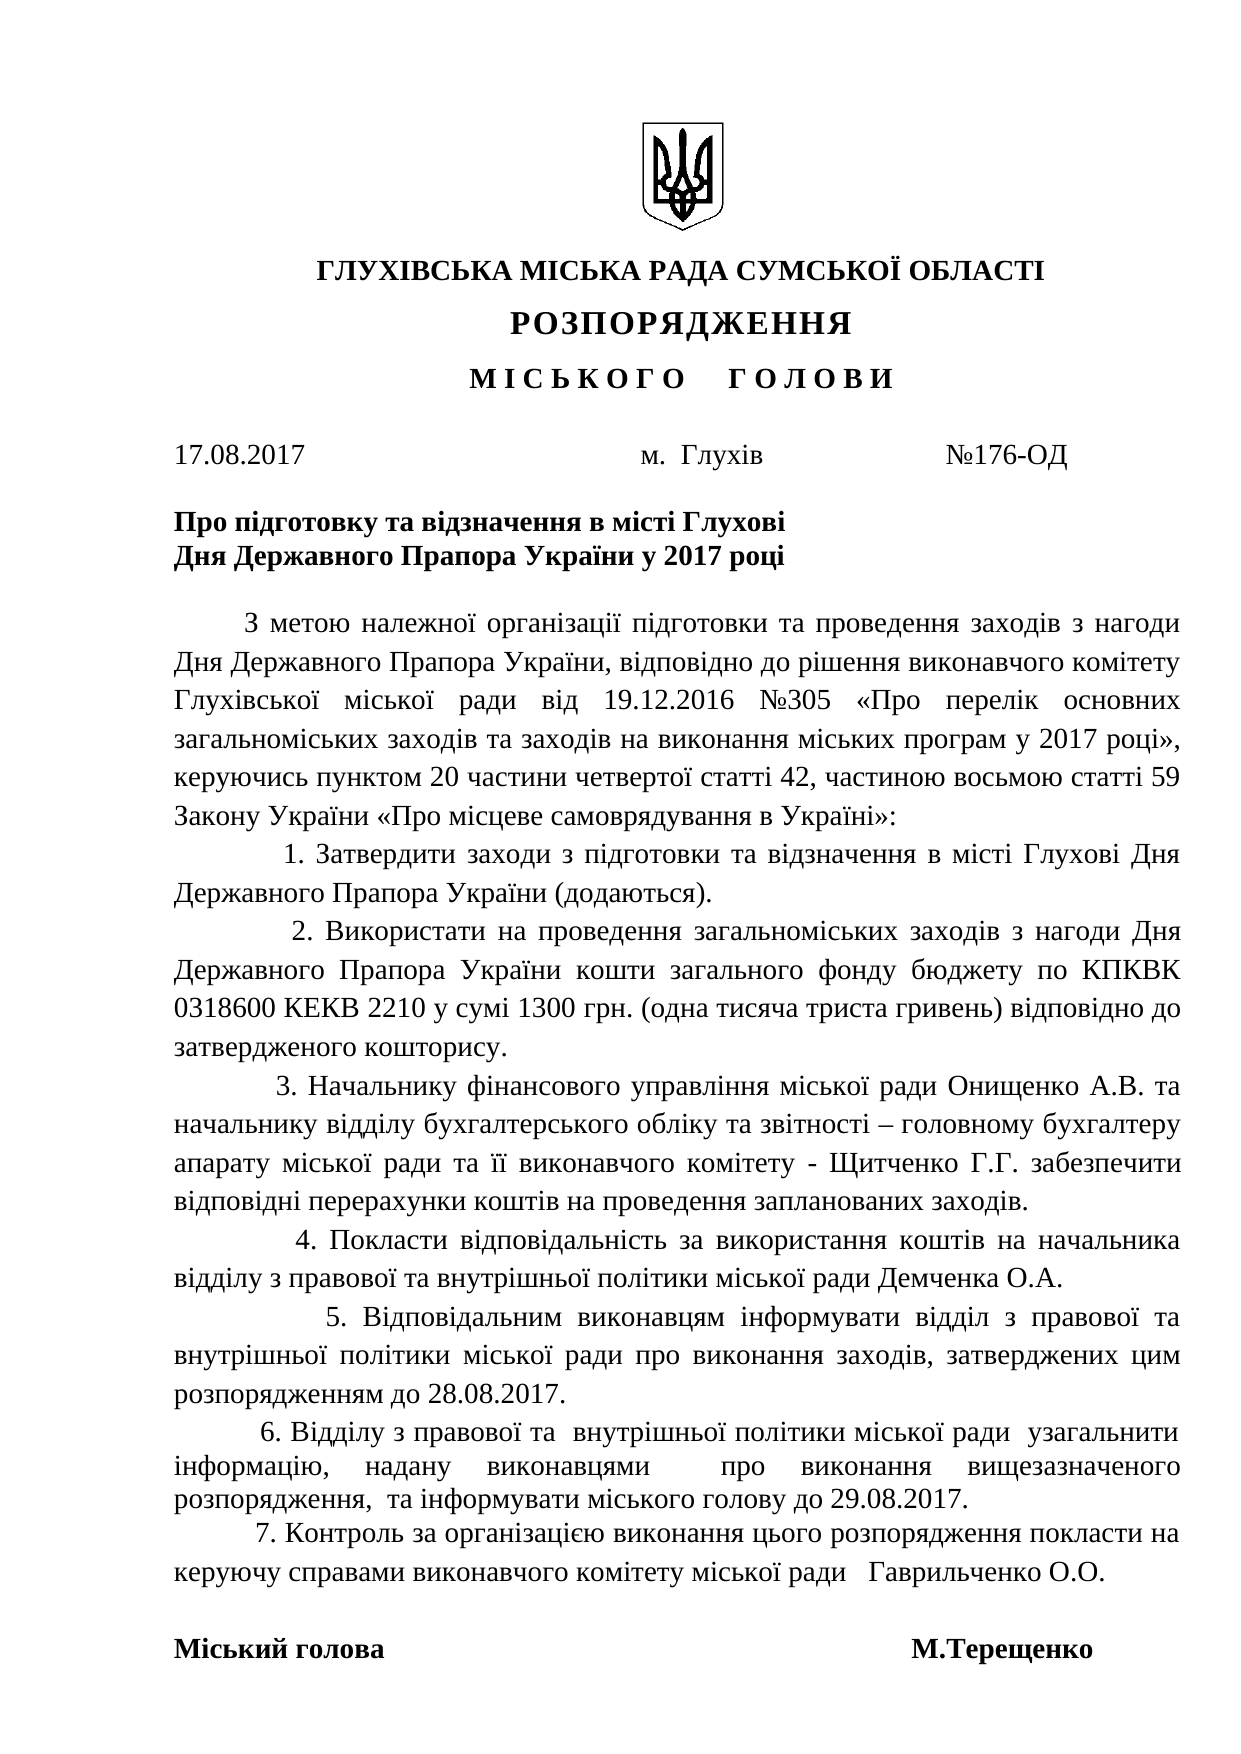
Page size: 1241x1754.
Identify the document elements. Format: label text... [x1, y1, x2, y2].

text Про підготовку та відзначення в місті Глухові [174, 504, 1182, 538]
picture [634, 118, 732, 239]
text 4. Покласти відповідальність за використання коштів на начальника відділу з правової та внутрішньої політики міської ради Демченка О.А. [174, 1222, 1182, 1294]
text 2. Використати на проведення загальноміських заходів з нагоди Дня Державного Прапора України кошти загального фонду бюджету по КПКВК 0318600 КЕКВ 2210 у сумі 1300 грн. (одна тисяча триста гривень) відповідно до затвердженого кошторису. [174, 913, 1182, 1063]
text 6. Відділу з правової та внутрішньої політики міської ради узагальнити інформацію, надану виконавцями про виконання вищезазначеного розпорядження, та інформувати міського голову до 29.08.2017. [174, 1414, 1182, 1515]
text Дня Державного Прапора України у 2017 році [174, 538, 1182, 572]
text Міський голова М.Терещенко [174, 1631, 1182, 1664]
text ГЛУХІВСЬКА МІСЬКА РАДА СУМСЬКОЇ ОБЛАСТІ [180, 253, 1182, 286]
text 17.08.2017 м. Глухів №176-ОД [159, 437, 1182, 471]
text 3. Начальнику фінансового управління міської ради Онищенко А.В. та начальнику відділу бухгалтерського обліку та звітності – головному бухгалтеру апарату міської ради та її виконавчого комітету - Щитченко Г.Г. забезпечити відповідні перерахунки коштів на проведення запланованих заходів. [174, 1068, 1182, 1217]
text 5. Відповідальним виконавцям інформувати відділ з правової та внутрішньої політики міської ради про виконання заходів, затверджених цим розпорядженням до 28.08.2017. [174, 1299, 1182, 1409]
text 7. Контроль за організацією виконання цього розпорядження покласти на керуючу справами виконавчого комітету міської ради Гаврильченко О.О. [174, 1515, 1182, 1587]
text М І С Ь К О Г О Г О Л О В И [180, 361, 1182, 394]
text РОЗПОРЯДЖЕННЯ [180, 303, 1182, 342]
text 1. Затвердити заходи з підготовки та відзначення в місті Глухові Дня Державного Прапора України (додаються). [174, 836, 1182, 908]
text З метою належної організації підготовки та проведення заходів з нагоди Дня Державного Прапора України, відповідно до рішення виконавчого комітету Глухівської міської ради від 19.12.2016 №305 «Про перелік основних загальноміських заходів та заходів на виконання міських програм у 2017 році», керуючись пунктом 20 частини четвертої статті 42, частиною восьмою статті 59 Закону України «Про місцеве самоврядування в Україні»: [174, 605, 1182, 831]
